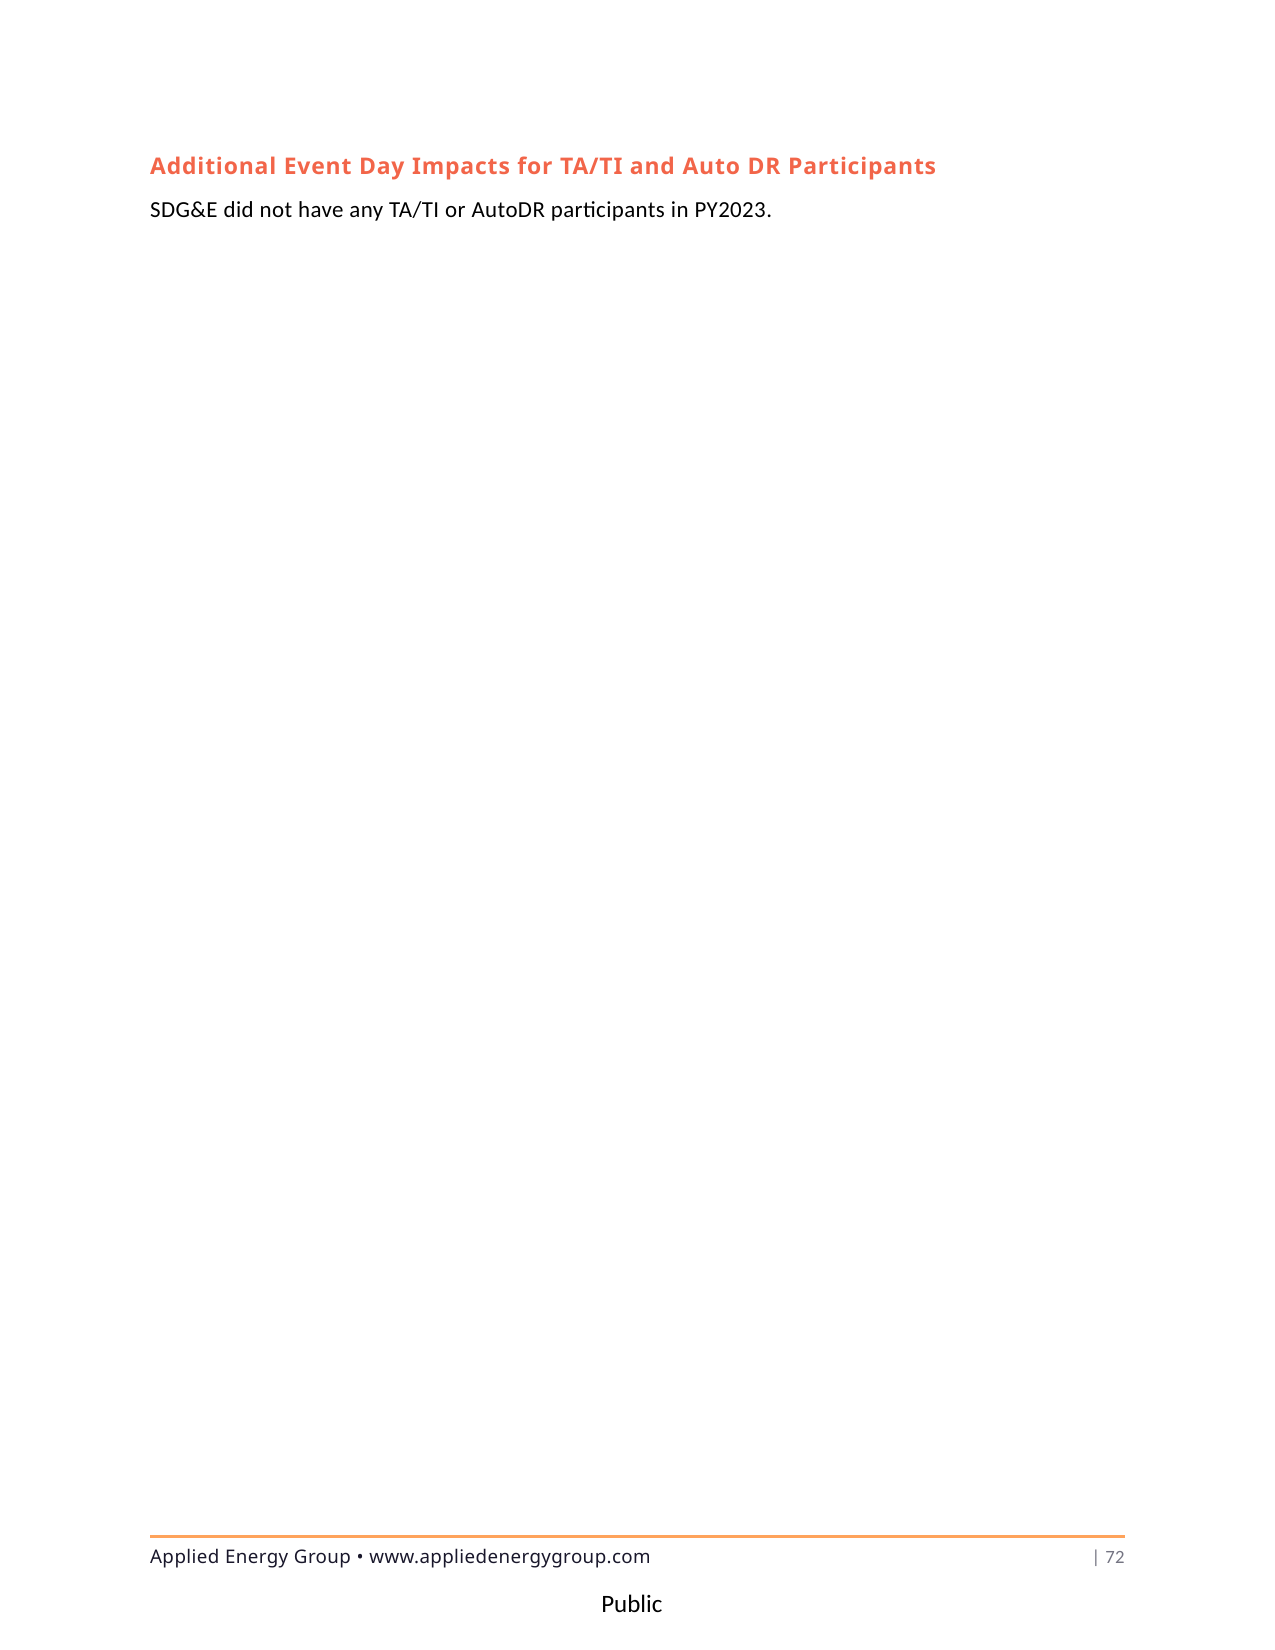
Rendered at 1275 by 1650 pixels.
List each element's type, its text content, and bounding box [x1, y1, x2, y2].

text SDG&E did not have any TA/TI or AutoDR participants in PY2023. [150, 194, 1125, 223]
text Additional Event Day Impacts for TA/TI and Auto DR Participants [150, 150, 1125, 181]
